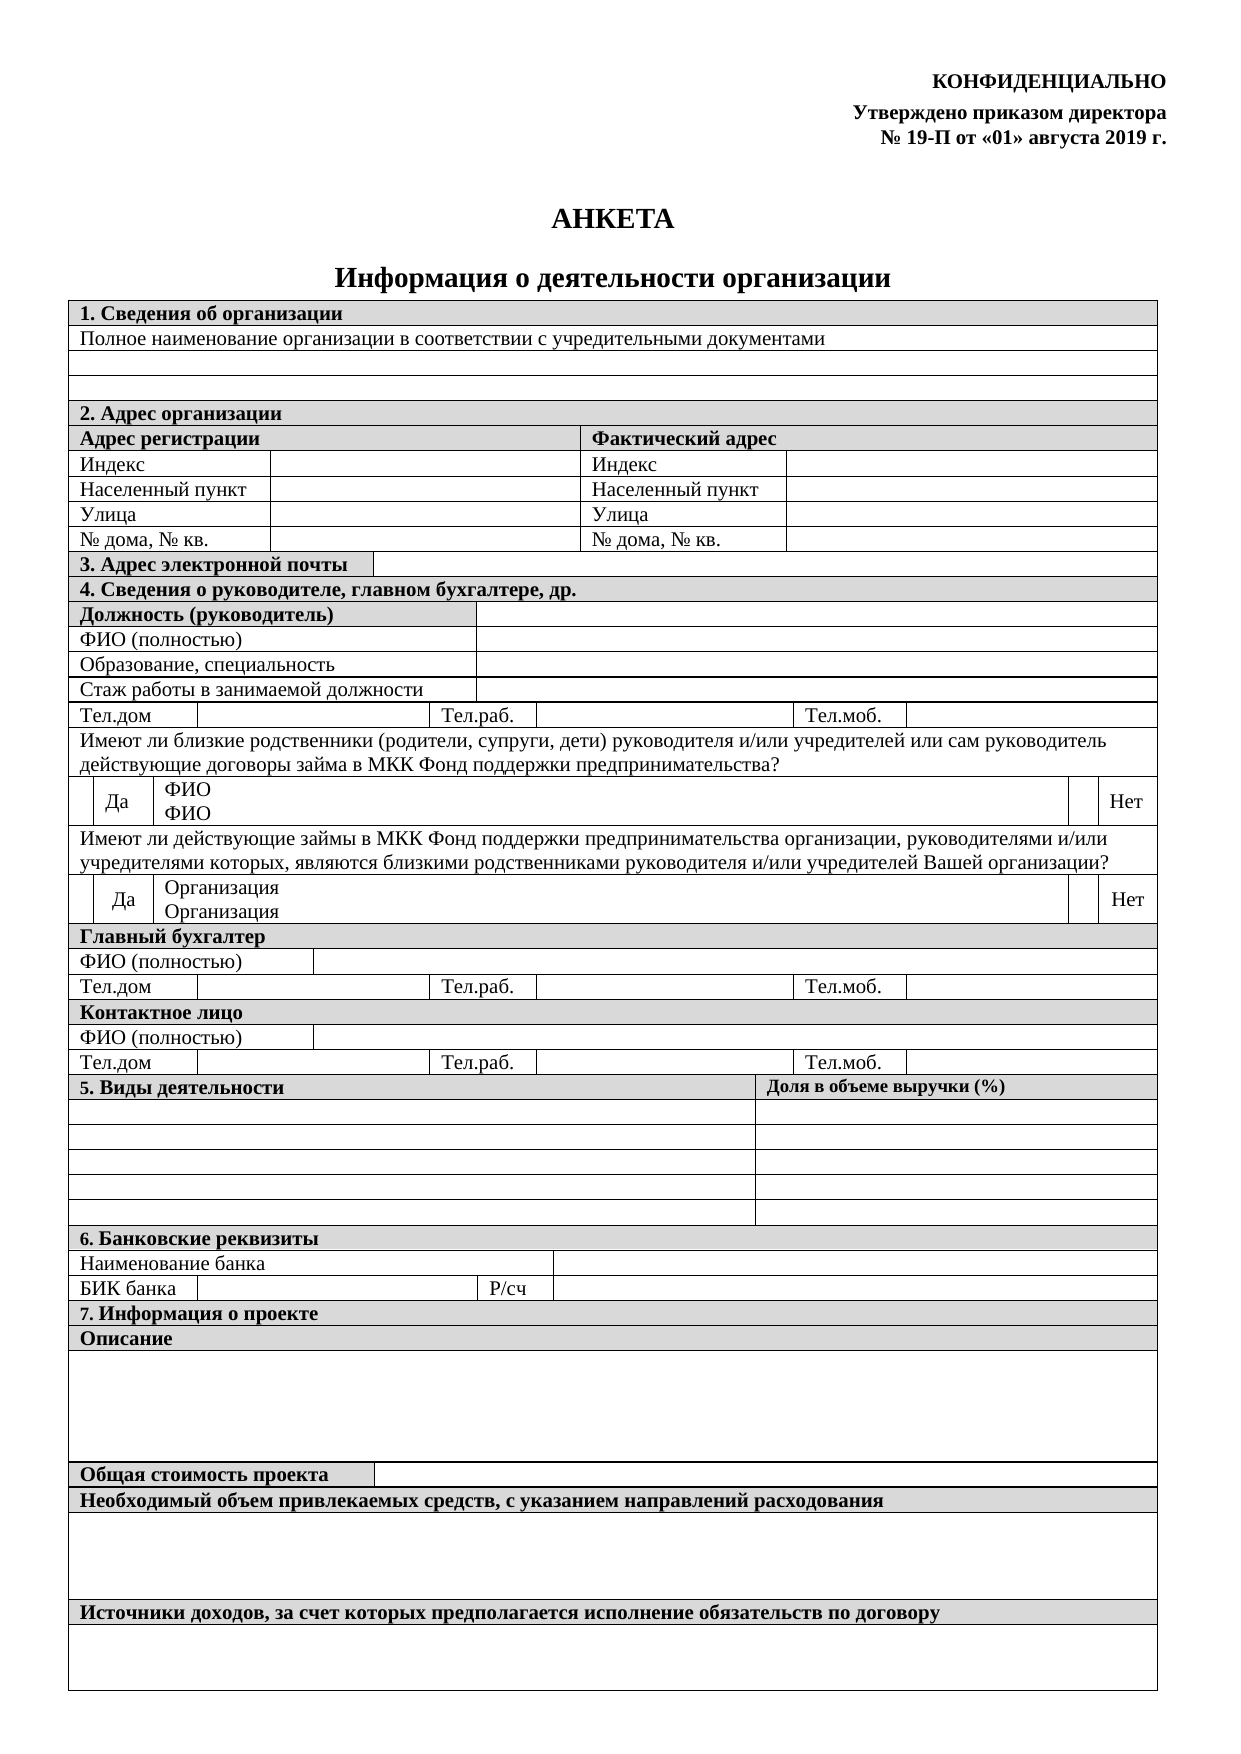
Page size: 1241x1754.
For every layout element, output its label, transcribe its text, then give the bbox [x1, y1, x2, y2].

table_cell [198, 703, 429, 727]
table_cell [756, 1125, 1157, 1149]
table_cell [907, 1050, 1157, 1074]
table_cell 4. Сведения о руководителе, главном бухгалтере, др. [69, 577, 1157, 601]
table_cell Источники доходов, за счет которых предполагается исполнение обязательств по договору [69, 1600, 1157, 1624]
table_cell [69, 1175, 755, 1199]
table_cell 2. Адрес организации [69, 401, 1157, 425]
table_cell Контактное лицо [69, 1000, 1157, 1024]
table_cell Тел.моб. [794, 703, 906, 727]
table_cell [69, 1100, 755, 1124]
table_cell Тел.моб. [794, 975, 906, 998]
table_cell № дома, № кв. [581, 527, 786, 551]
table_cell [756, 1100, 1157, 1124]
list № 19-П от «01» августа 2019 г. [59, 125, 1167, 149]
table_cell [554, 1251, 1157, 1275]
table_cell Нет [1099, 875, 1157, 923]
table_cell Доля в объеме выручки (%) [756, 1075, 1157, 1099]
table_cell Образование, специальность [69, 652, 476, 676]
table_cell [537, 1050, 793, 1074]
table_cell Индекс [581, 451, 786, 476]
table_cell [1069, 777, 1098, 825]
table_cell [537, 975, 793, 998]
table_cell Тел.дом [69, 703, 197, 727]
table_cell [787, 527, 1157, 551]
table_cell 3. Адрес электронной почты [69, 552, 373, 576]
table_cell Должность (руководитель) [69, 602, 476, 626]
table_cell Адрес регистрации [69, 426, 580, 450]
table_cell Улица [69, 502, 270, 526]
table_cell [271, 477, 580, 501]
table_cell Имеют ли действующие займы в МКК Фонд поддержки предпринимательства организации, руководителями и/или учредителями которых, являются близкими родственниками руководителя и/или учредителей Вашей организации? [69, 826, 1157, 874]
list Утверждено приказом директора [59, 100, 1167, 124]
table_cell [375, 1463, 1157, 1486]
table_cell [69, 777, 93, 825]
table_cell Фактический адрес [581, 426, 1157, 450]
table_cell [314, 949, 1157, 973]
table_cell [477, 602, 1157, 626]
table_cell [69, 1200, 755, 1224]
table_cell [198, 1050, 429, 1074]
table_cell [69, 351, 1157, 375]
table_cell [69, 1625, 1157, 1690]
table_cell [537, 703, 793, 727]
table_cell Полное наименование организации в соответствии с учредительными документами [69, 326, 1157, 350]
table_cell Индекс [69, 451, 270, 476]
table_cell Необходимый объем привлекаемых средств, с указанием направлений расходования [69, 1488, 1157, 1512]
table_cell 5. Виды деятельности [69, 1075, 755, 1099]
table_cell Стаж работы в занимаемой должности [69, 678, 476, 701]
table_cell Тел.раб. [430, 703, 536, 727]
table_cell [271, 527, 580, 551]
table_cell Главный бухгалтер [69, 924, 1157, 948]
table_cell Р/сч [478, 1276, 553, 1300]
table_cell ФИО (полностью) [69, 1025, 313, 1049]
table_cell [756, 1200, 1157, 1224]
table_cell ФИО ФИО [154, 777, 1068, 825]
table_cell Тел.дом [69, 1050, 197, 1074]
table_cell [69, 1125, 755, 1149]
table_cell Да [94, 875, 153, 923]
table_cell [554, 1276, 1157, 1300]
table_cell [907, 703, 1157, 727]
table_cell [69, 1513, 1157, 1599]
table_cell Наименование банка [69, 1251, 553, 1275]
table_cell [271, 451, 580, 476]
table_cell [787, 451, 1157, 476]
table_cell Имеют ли близкие родственники (родители, супруги, дети) руководителя и/или учредителей или сам руководитель действующие договоры займа в МКК Фонд поддержки предпринимательства? [69, 728, 1157, 776]
table_cell [69, 875, 93, 923]
table_cell Тел.дом [69, 975, 197, 998]
table_cell [477, 678, 1157, 701]
table_cell [756, 1175, 1157, 1199]
table_cell [787, 477, 1157, 501]
table_cell Описание [69, 1326, 1157, 1350]
table_cell [198, 975, 429, 998]
table_cell [756, 1150, 1157, 1174]
table_cell ФИО (полностью) [69, 627, 476, 651]
text КОНФИДЕНЦИАЛЬНО [59, 69, 1167, 93]
table_cell [69, 1150, 755, 1174]
table_cell Нет [1099, 777, 1157, 825]
table_cell ФИО (полностью) [69, 949, 313, 973]
table_cell [477, 652, 1157, 676]
text Информация о деятельности организации [59, 260, 1167, 293]
table_cell [374, 552, 1157, 576]
table_cell 7. Информация о проекте [69, 1301, 1157, 1325]
table_cell [907, 975, 1157, 998]
table_cell Общая стоимость проекта [69, 1463, 374, 1486]
table_cell [69, 376, 1157, 400]
text АНКЕТА [59, 201, 1167, 235]
table_cell [477, 627, 1157, 651]
table_cell Улица [581, 502, 786, 526]
table_cell [69, 1351, 1157, 1461]
table_cell [271, 502, 580, 526]
table_cell Да [94, 777, 153, 825]
table_cell [314, 1025, 1157, 1049]
table_cell Населенный пункт [581, 477, 786, 501]
table_cell 6. Банковские реквизиты [69, 1226, 1157, 1249]
table_cell Организация Организация [154, 875, 1068, 923]
table_cell Тел.раб. [430, 1050, 536, 1074]
table_header 1. Сведения об организации [69, 301, 1157, 325]
table_cell [1069, 875, 1098, 923]
table_cell [787, 502, 1157, 526]
table_cell Тел.раб. [430, 975, 536, 998]
table_cell [198, 1276, 477, 1300]
table_cell № дома, № кв. [69, 527, 270, 551]
table_cell Населенный пункт [69, 477, 270, 501]
table_cell Тел.моб. [794, 1050, 906, 1074]
table_cell БИК банка [69, 1276, 197, 1300]
